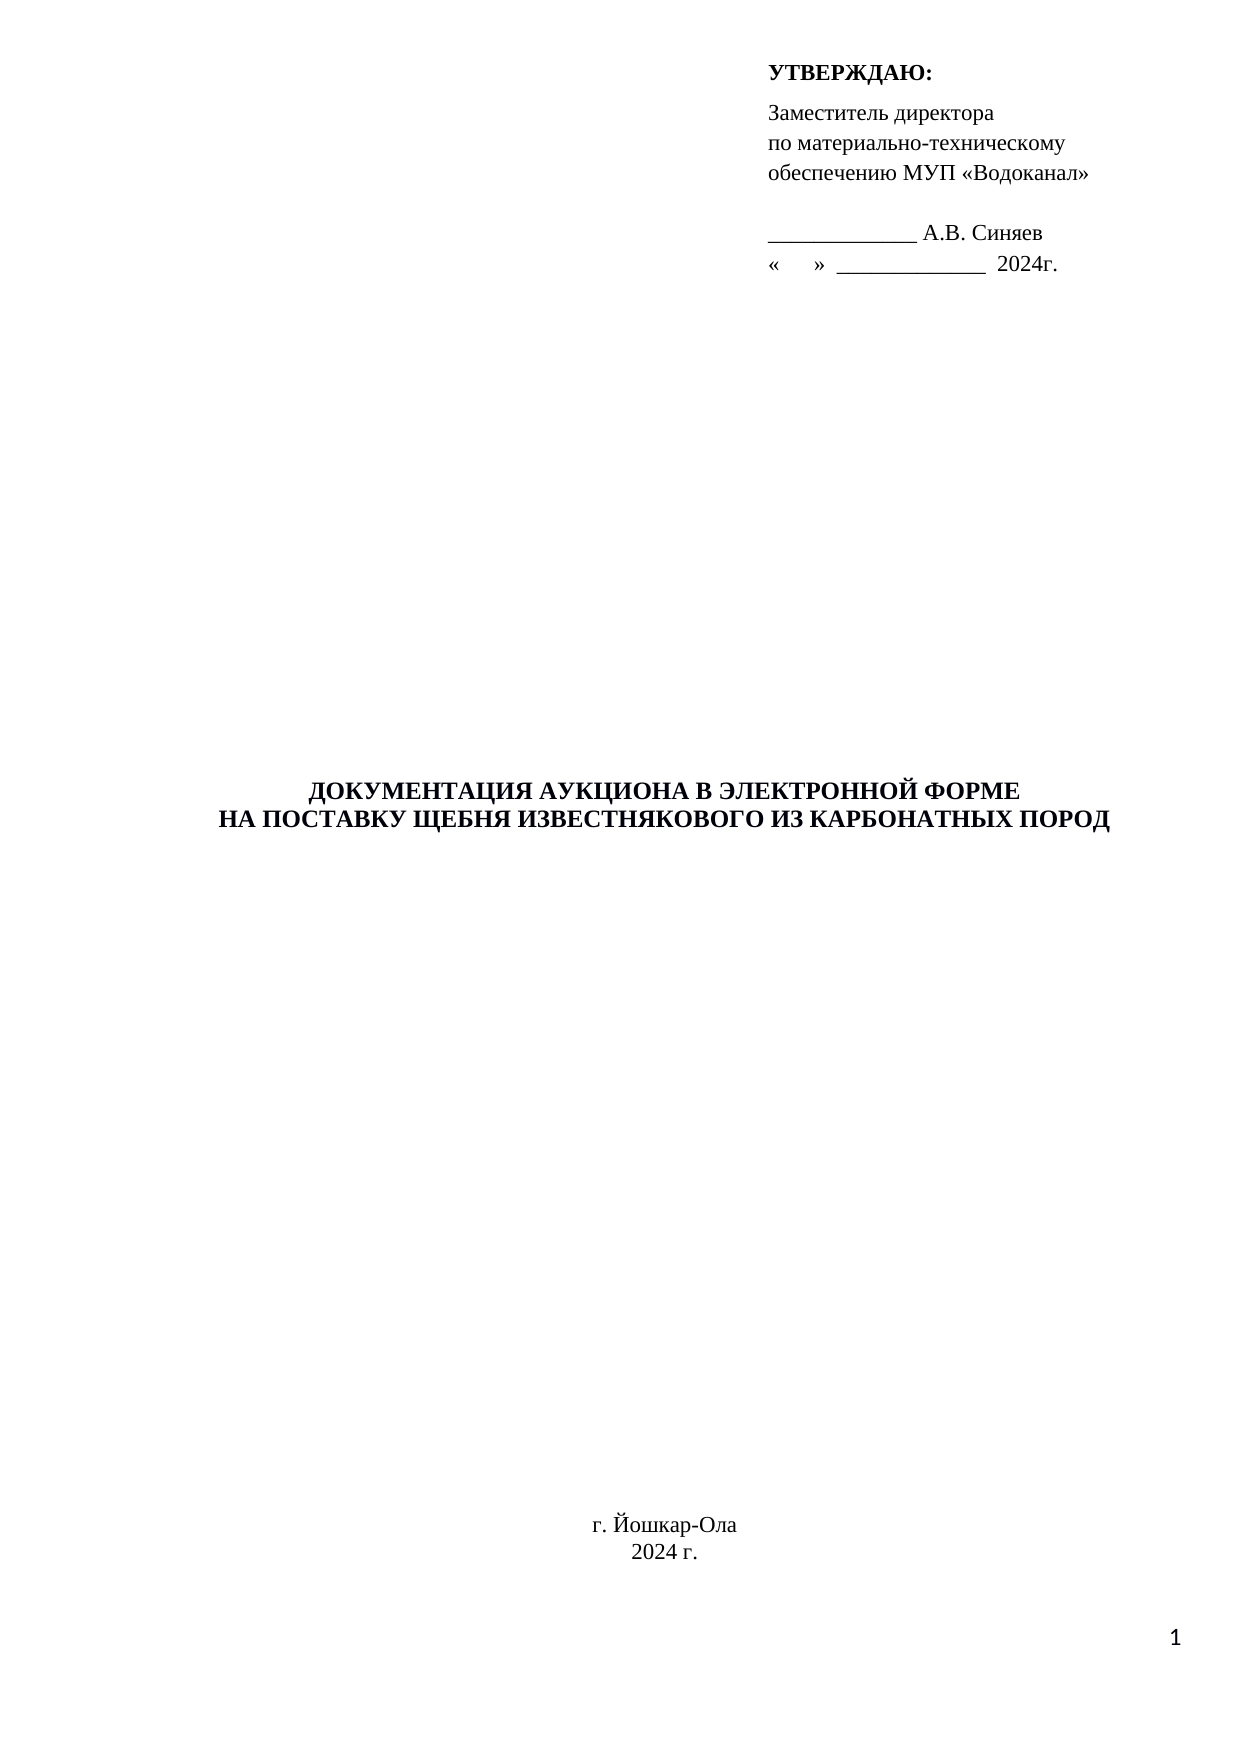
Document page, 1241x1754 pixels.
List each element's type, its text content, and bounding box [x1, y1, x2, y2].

text ДОКУМЕНТАЦИЯ АУКЦИОНА В ЭЛЕКТРОННОЙ ФОРМЕ [148, 776, 1181, 804]
text НА ПОСТАВКУ ЩЕБНЯ ИЗВЕСТНЯКОВОГО ИЗ КАРБОНАТНЫХ ПОРОД [148, 804, 1181, 833]
text _____________ А.В. Синяев [590, 219, 1181, 246]
text УТВЕРЖДАЮ: [768, 59, 1181, 86]
text 2024 г. [148, 1538, 1181, 1564]
text г. Йошкар-Ола [148, 1511, 1181, 1538]
text Заместитель директора [590, 99, 1181, 125]
text по материально-техническому [590, 129, 1181, 155]
text « » _____________ 2024г. [590, 250, 1181, 276]
text обеспечению МУП «Водоканал» [590, 159, 1181, 185]
